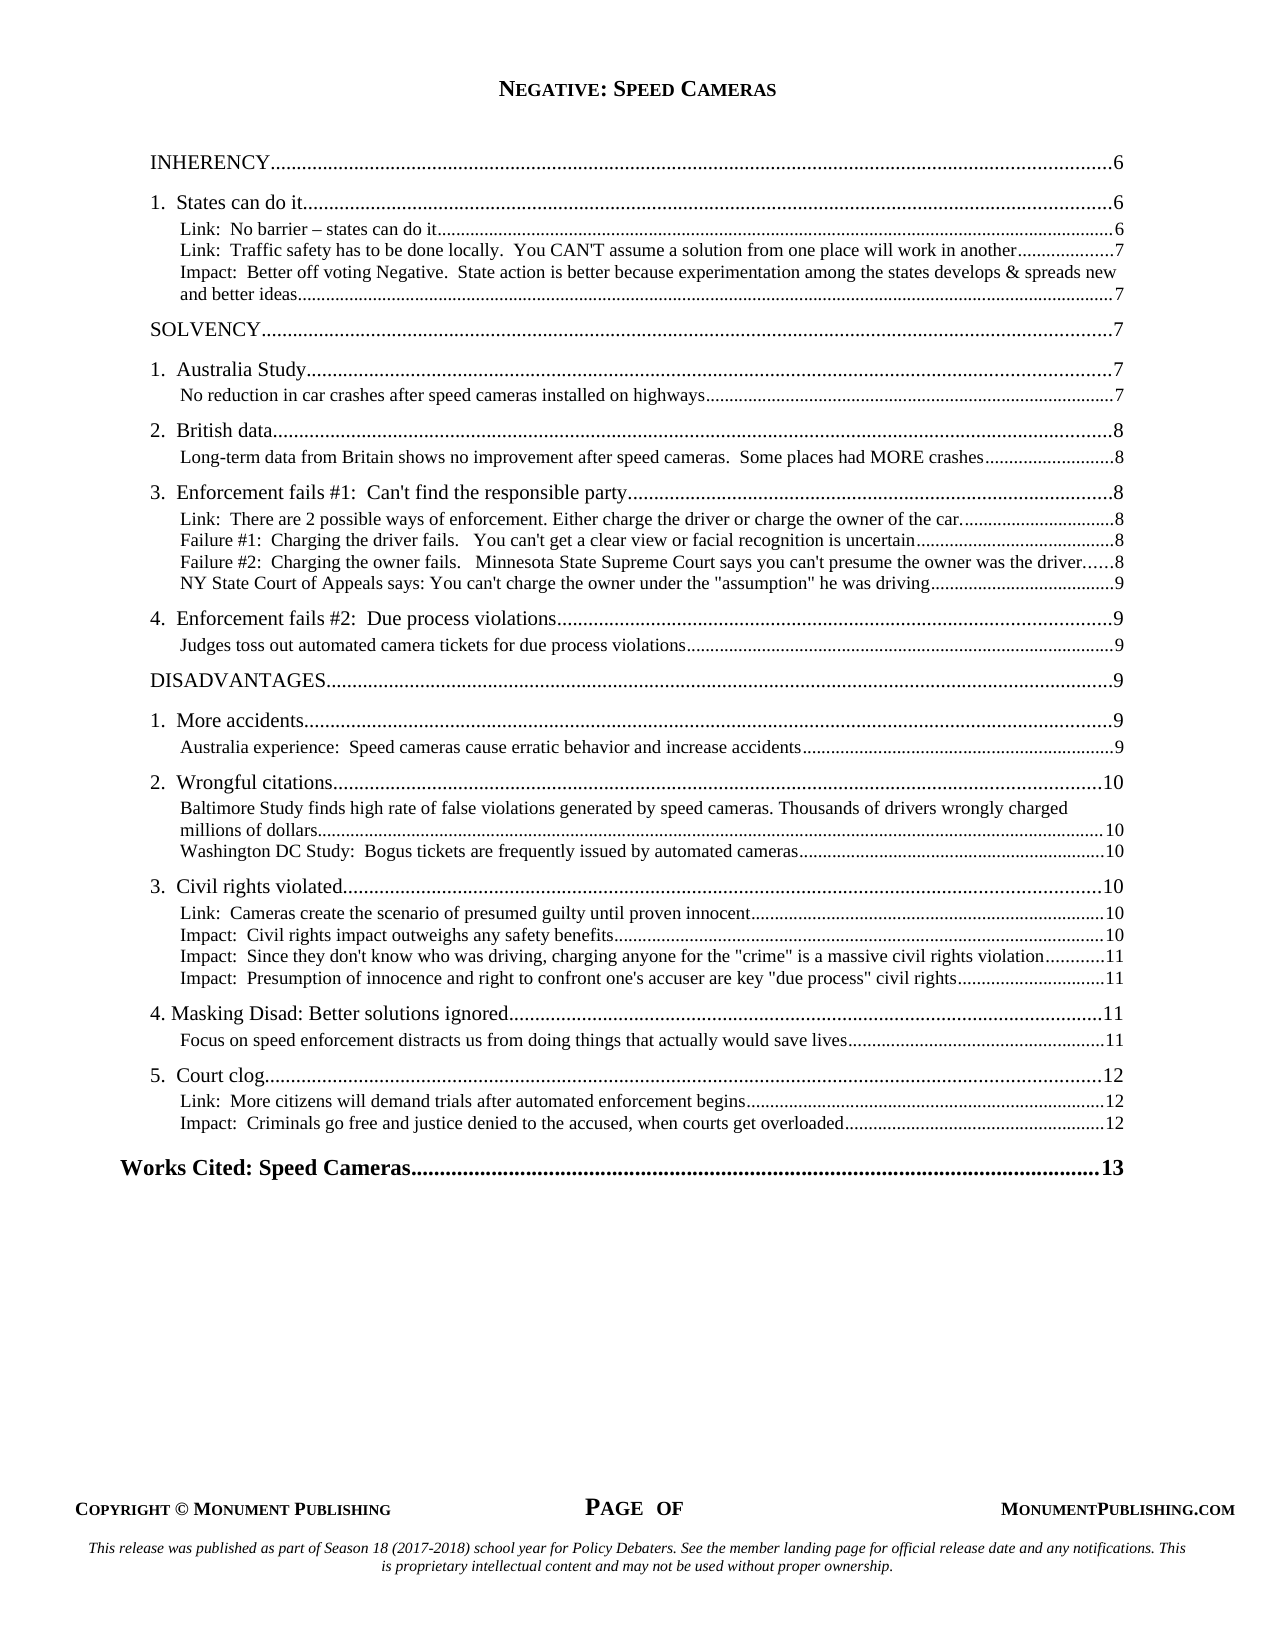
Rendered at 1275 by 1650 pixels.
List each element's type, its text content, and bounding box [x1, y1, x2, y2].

text DISADVANTAGES 9 [150, 668, 1125, 692]
text Long-term data from Britain shows no improvement after speed cameras. Some places had MORE crashes 8 [180, 446, 1125, 467]
text Link: There are 2 possible ways of enforcement. Either charge the driver or charge the owner of the car. 8 [180, 507, 1125, 529]
text INHERENCY 6 [150, 150, 1125, 174]
text Works Cited: Speed Cameras 13 [120, 1154, 1125, 1180]
text 1. Australia Study 7 [150, 357, 1125, 381]
text Impact: Better off voting Negative. State action is better because experimentation among the states develops & spreads new and better ideas 7 [180, 261, 1125, 304]
text Link: More citizens will demand trials after automated enforcement begins 12 [180, 1090, 1125, 1112]
text Baltimore Study finds high rate of false violations generated by speed cameras. Thousands of drivers wrongly charged millions of dollars 10 [180, 797, 1125, 840]
text Failure #1: Charging the driver fails. You can't get a clear view or facial recognition is uncertain 8 [180, 529, 1125, 551]
text 4. Masking Disad: Better solutions ignored 11 [150, 1001, 1125, 1025]
text Focus on speed enforcement distracts us from doing things that actually would save lives 11 [180, 1028, 1125, 1050]
text 1. More accidents 9 [150, 708, 1125, 732]
text No reduction in car crashes after speed cameras installed on highways 7 [180, 384, 1125, 406]
text NY State Court of Appeals says: You can't charge the owner under the "assumption" he was driving 9 [180, 572, 1125, 594]
text Failure #2: Charging the owner fails. Minnesota State Supreme Court says you can't presume the owner was the driver. 8 [180, 551, 1125, 572]
text SOLVENCY 7 [150, 316, 1125, 341]
text Australia experience: Speed cameras cause erratic behavior and increase accidents 9 [180, 736, 1125, 757]
text 4. Enforcement fails #2: Due process violations 9 [150, 606, 1125, 630]
text Link: Traffic safety has to be done locally. You CAN'T assume a solution from one place will work in another 7 [180, 239, 1125, 261]
text Link: No barrier – states can do it 6 [180, 218, 1125, 239]
text Judges toss out automated camera tickets for due process violations 9 [180, 634, 1125, 655]
text Impact: Civil rights impact outweighs any safety benefits 10 [180, 924, 1125, 945]
text 3. Civil rights violated 10 [150, 874, 1125, 898]
text 1. States can do it 6 [150, 190, 1125, 214]
text Link: Cameras create the scenario of presumed guilty until proven innocent 10 [180, 902, 1125, 924]
text 2. Wrongful citations 10 [150, 770, 1125, 794]
text Impact: Criminals go free and justice denied to the accused, when courts get overloaded 12 [180, 1112, 1125, 1133]
text Impact: Since they don't know who was driving, charging anyone for the "crime" is a massive civil rights violation 11 [180, 945, 1125, 967]
text Washington DC Study: Bogus tickets are frequently issued by automated cameras 10 [180, 840, 1125, 862]
text Impact: Presumption of innocence and right to confront one's accuser are key "due process" civil rights 11 [180, 967, 1125, 988]
text 5. Court clog 12 [150, 1062, 1125, 1087]
text 2. British data 8 [150, 418, 1125, 442]
text 3. Enforcement fails #1: Can't find the responsible party. 8 [150, 480, 1125, 504]
